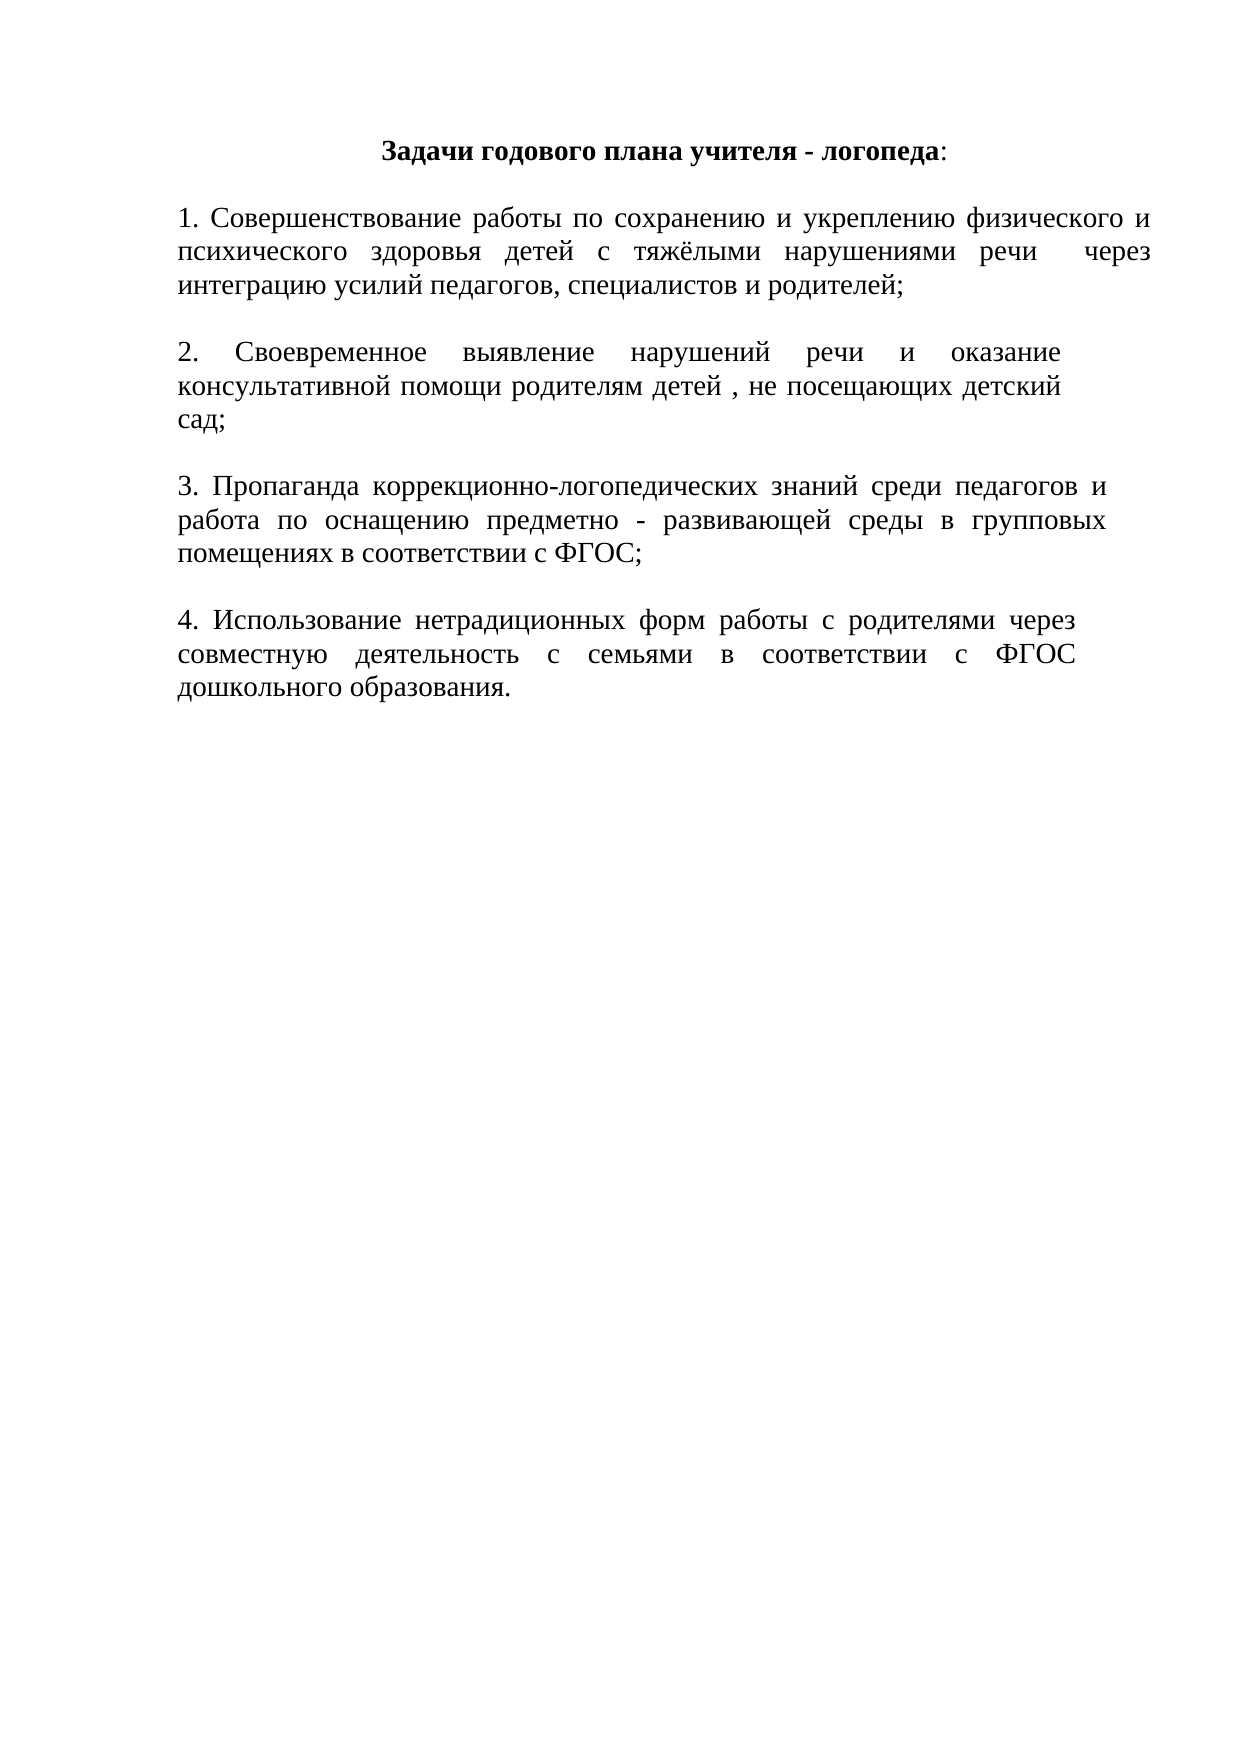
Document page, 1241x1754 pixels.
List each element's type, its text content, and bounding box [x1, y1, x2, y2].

text 3. Пропаганда коррекционно-логопедических знаний среди педагогов и работа по оснащению предметно - развивающей среды в групповых помещениях в соответствии с ФГОС; [177, 468, 1108, 569]
text Задачи годового плана учителя - логопеда: [177, 133, 1152, 166]
text 1. Совершенствование работы по сохранению и укреплению физического и психического здоровья детей с тяжёлыми нарушениями речи через интеграцию усилий педагогов, специалистов и родителей; [177, 200, 1152, 301]
text 4. Использование нетрадиционных форм работы с родителями через совместную деятельность с семьями в соответствии с ФГОС дошкольного образования. [177, 602, 1077, 703]
text 2. Своевременное выявление нарушений речи и оказание консультативной помощи родителям детей , не посещающих детский сад; [177, 334, 1062, 435]
